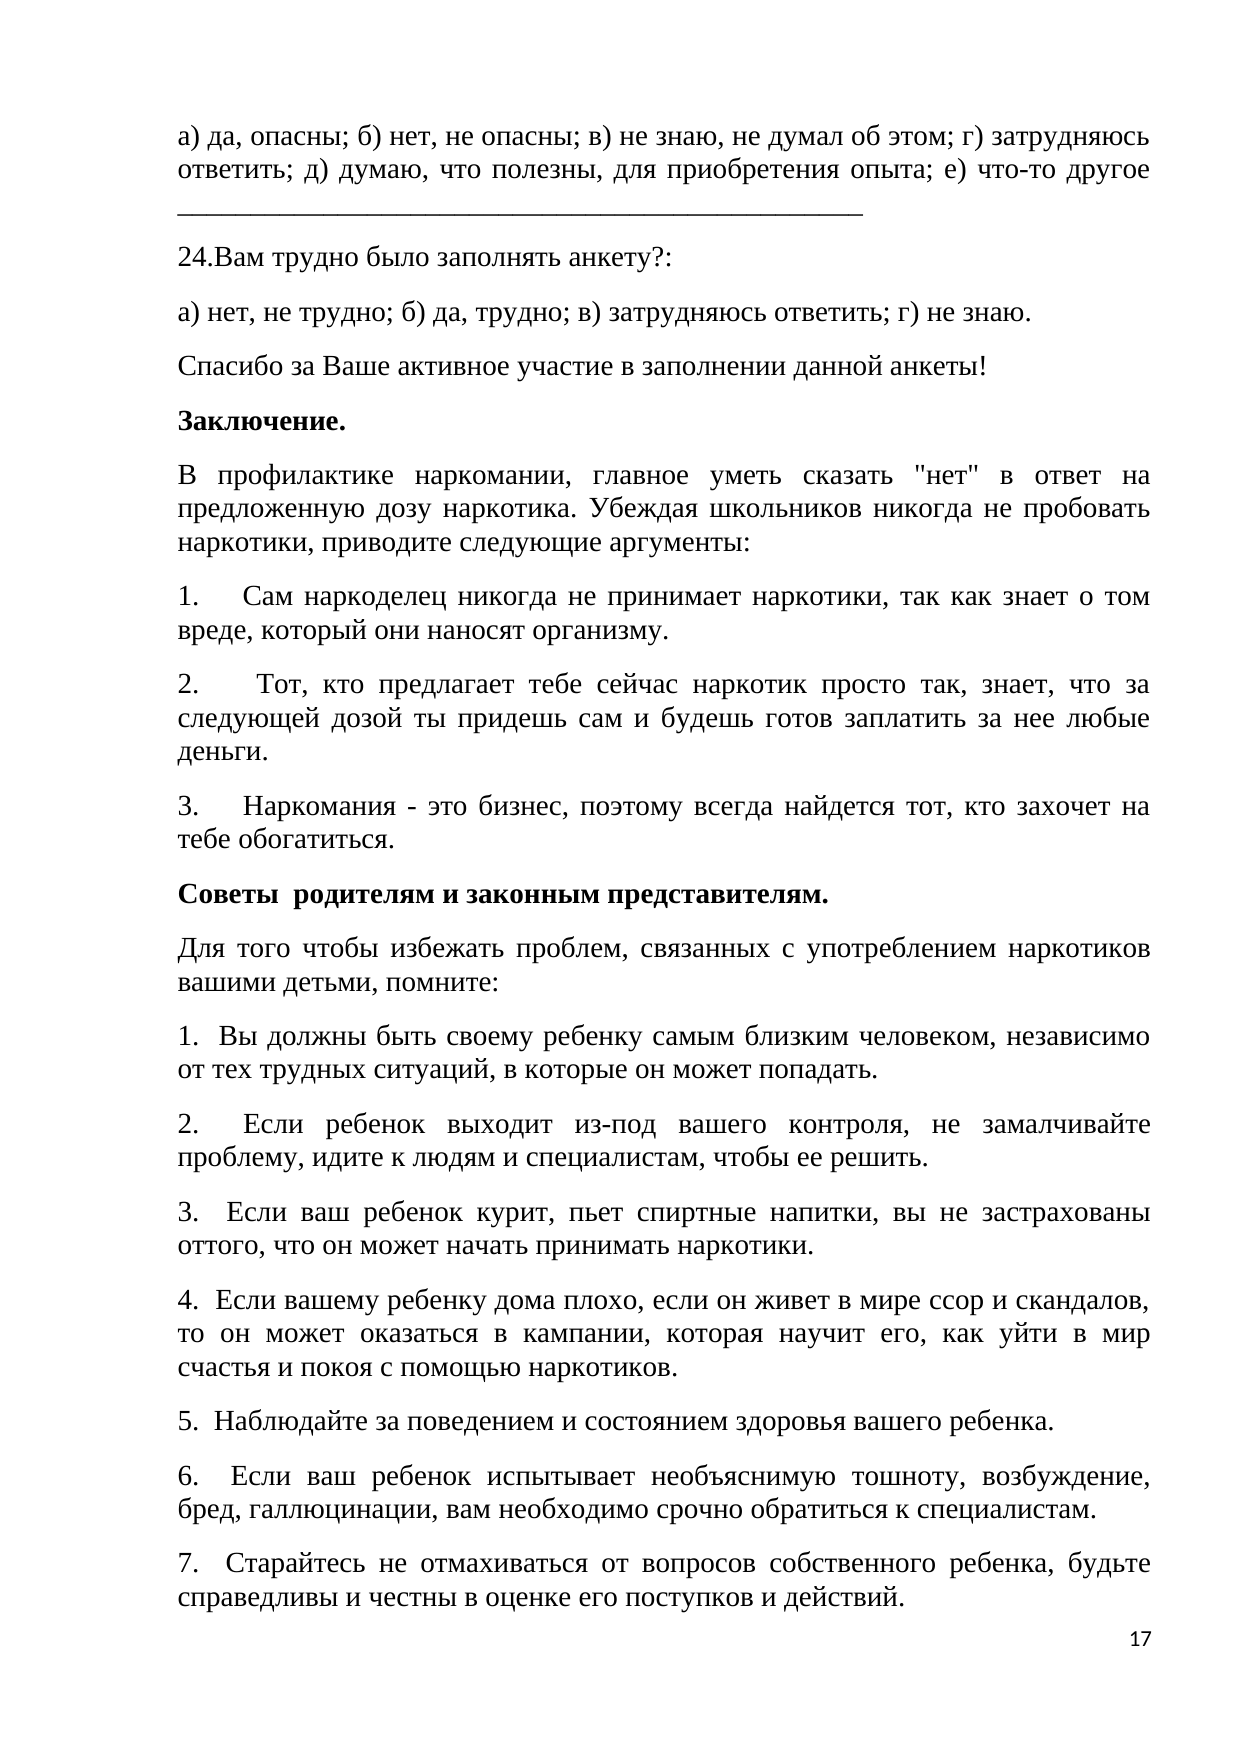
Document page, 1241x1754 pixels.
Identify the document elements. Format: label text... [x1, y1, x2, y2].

text 2. Тот, кто предлагает тебе сейчас наркотик просто так, знает, что за следующей дозой ты придешь сам и будешь готов заплатить за нее любые деньги. [177, 666, 1152, 767]
text 1. Вы должны быть своему ребенку самым близким человеком, независимо от тех трудных ситуаций, в которые он может попадать. [177, 1018, 1152, 1085]
text 3. Если ваш ребенок курит, пьет спиртные напитки, вы не застрахованы оттого, что он может начать принимать наркотики. [177, 1194, 1152, 1261]
text 2. Если ребенок выходит из-под вашего контроля, не замалчивайте проблему, идите к людям и специалистам, чтобы ее решить. [177, 1106, 1152, 1173]
text а) нет, не трудно; б) да, трудно; в) затрудняюсь ответить; г) не знаю. [177, 294, 1152, 327]
text В профилактике наркомании, главное уметь сказать "нет" в ответ на предложенную дозу наркотика. Убеждая школьников никогда не пробовать наркотики, приводите следующие аргументы: [177, 457, 1152, 558]
text Спасибо за Ваше активное участие в заполнении данной анкеты! [177, 348, 1152, 382]
text Заключение. [177, 403, 1152, 436]
text а) да, опасны; б) нет, не опасны; в) не знаю, не думал об этом; г) затрудняюсь ответить; д) думаю, что полезны, для приобретения опыта; е) что-то другое _______________________________________________ [177, 118, 1152, 219]
text 24.Вам трудно было заполнять анкету?: [177, 239, 1152, 273]
text 4. Если вашему ребенку дома плохо, если он живет в мире ссор и скандалов, то он может оказаться в кампании, которая научит его, как уйти в мир счастья и покоя с помощью наркотиков. [177, 1282, 1152, 1382]
text Для того чтобы избежать проблем, связанных с употреблением наркотиков вашими детьми, помните: [177, 930, 1152, 997]
text 1. Сам наркоделец никогда не принимает наркотики, так как знает о том вреде, который они наносят организму. [177, 578, 1152, 646]
text 5. Наблюдайте за поведением и состоянием здоровья вашего ребенка. [177, 1403, 1152, 1437]
text 7. Старайтесь не отмахиваться от вопросов собственного ребенка, будьте справедливы и честны в оценке его поступков и действий. [177, 1546, 1152, 1613]
text Советы родителям и законным представителям. [177, 876, 1152, 909]
text 3. Наркомания - это бизнес, поэтому всегда найдется тот, кто захочет на тебе обогатиться. [177, 788, 1152, 855]
text 6. Если ваш ребенок испытывает необъяснимую тошноту, возбуждение, бред, галлюцинации, вам необходимо срочно обратиться к специалистам. [177, 1458, 1152, 1525]
